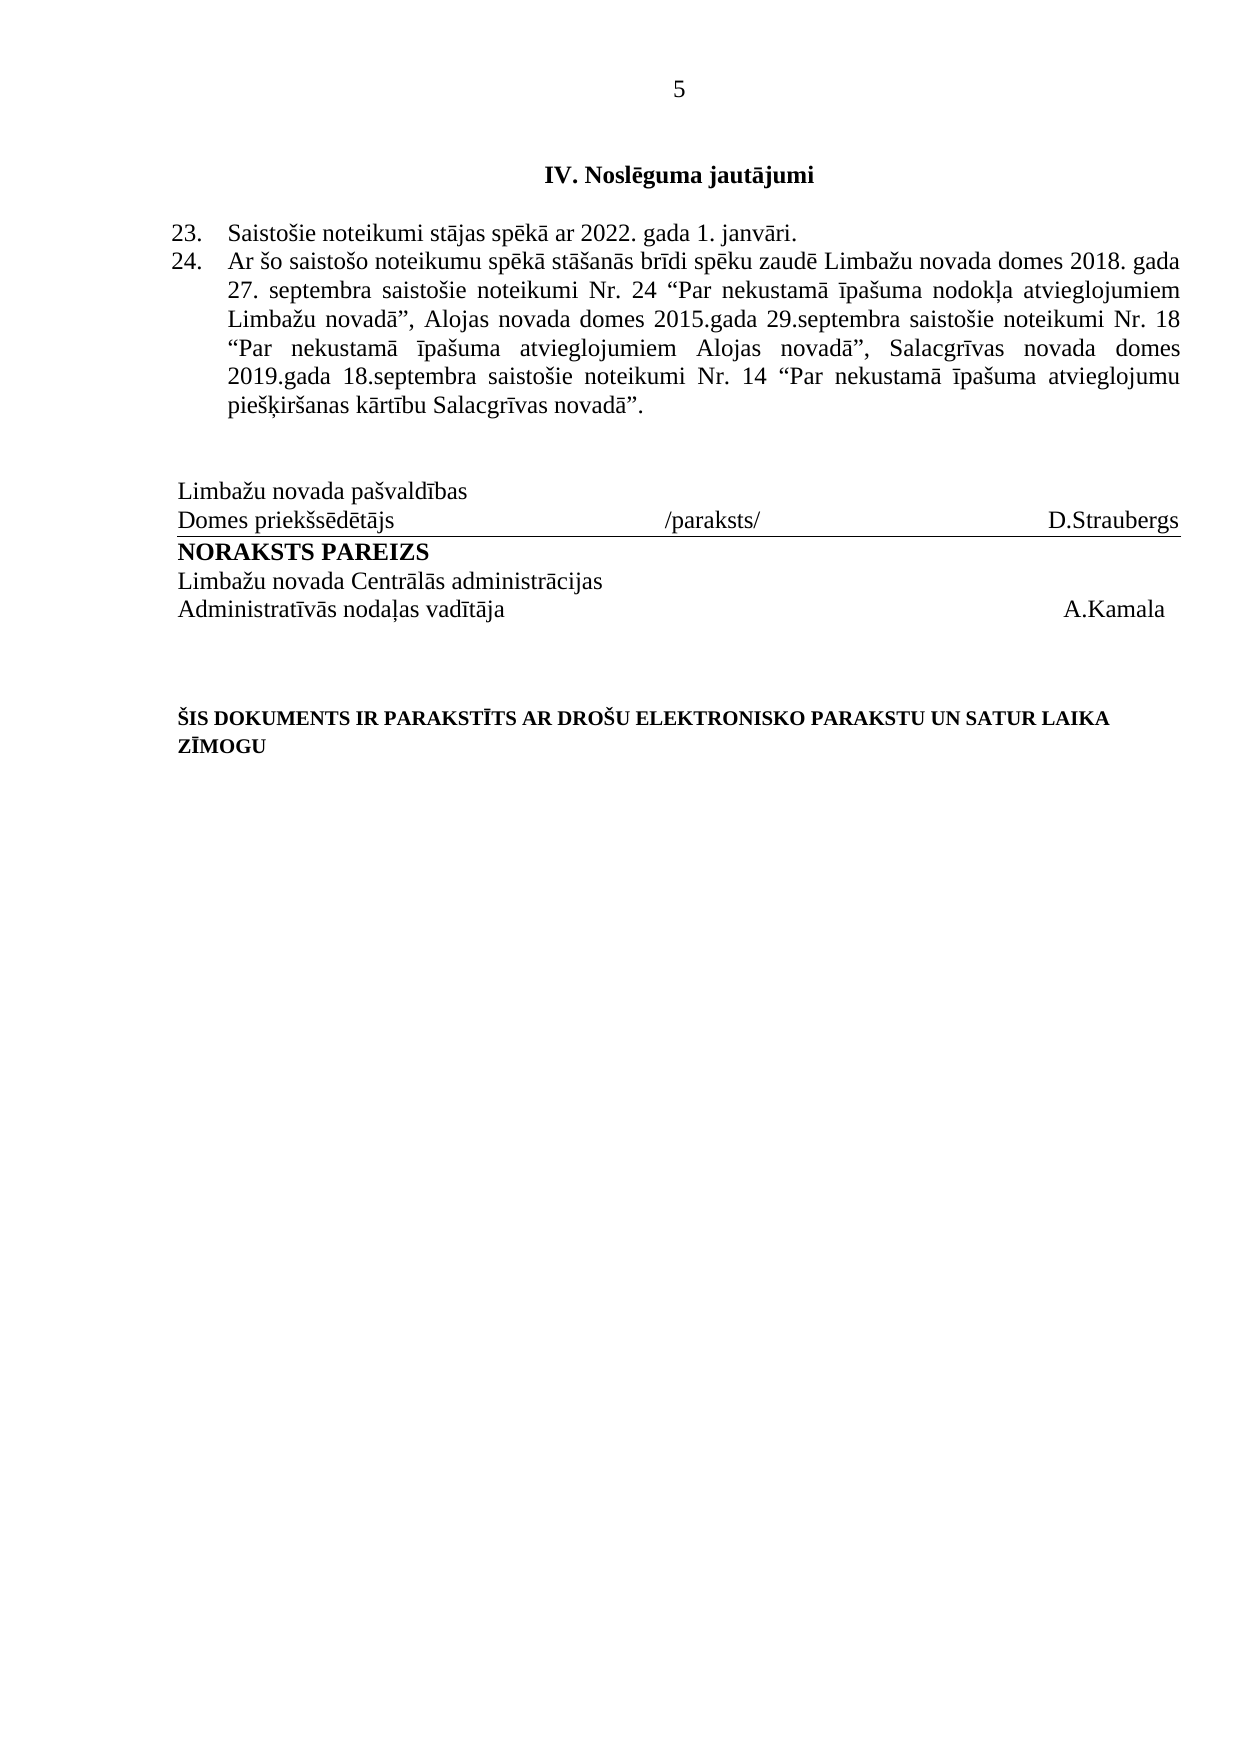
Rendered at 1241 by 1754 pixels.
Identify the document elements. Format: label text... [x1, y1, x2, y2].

text Limbažu novada Centrālās administrācijas [177, 566, 1181, 594]
list Saistošie noteikumi stājas spēkā ar 2022. gada 1. janvāri. [171, 218, 1181, 246]
text ZĪMOGU [177, 734, 1181, 758]
text Limbažu novada pašvaldības [177, 476, 1181, 505]
text Noraksts PAREIZS [177, 537, 1181, 566]
text IV. Noslēguma jautājumi [177, 160, 1181, 189]
text Domes priekšsēdētājs /paraksts/ D.Straubergs [177, 505, 1181, 536]
text Administratīvās nodaļas vadītāja A.Kamala [177, 594, 1181, 623]
list Ar šo saistošo noteikumu spēkā stāšanās brīdi spēku zaudē Limbažu novada domes 2018. gada 27. septembra saistošie noteikumi Nr. 24 “Par nekustamā īpašuma nodokļa atvieglojumiem Limbažu novadā”, Alojas novada domes 2015.gada 29.septembra saistošie noteikumi Nr. 18 “Par nekustamā īpašuma atvieglojumiem Alojas novadā”, Salacgrīvas novada domes 2019.gada 18.septembra saistošie noteikumi Nr. 14 “Par nekustamā īpašuma atvieglojumu piešķiršanas kārtību Salacgrīvas novadā”. [171, 246, 1181, 419]
text ŠIS DOKUMENTS IR PARAKSTĪTS AR DROŠU ELEKTRONISKO PARAKSTU UN SATUR LAIKA [177, 706, 1181, 730]
